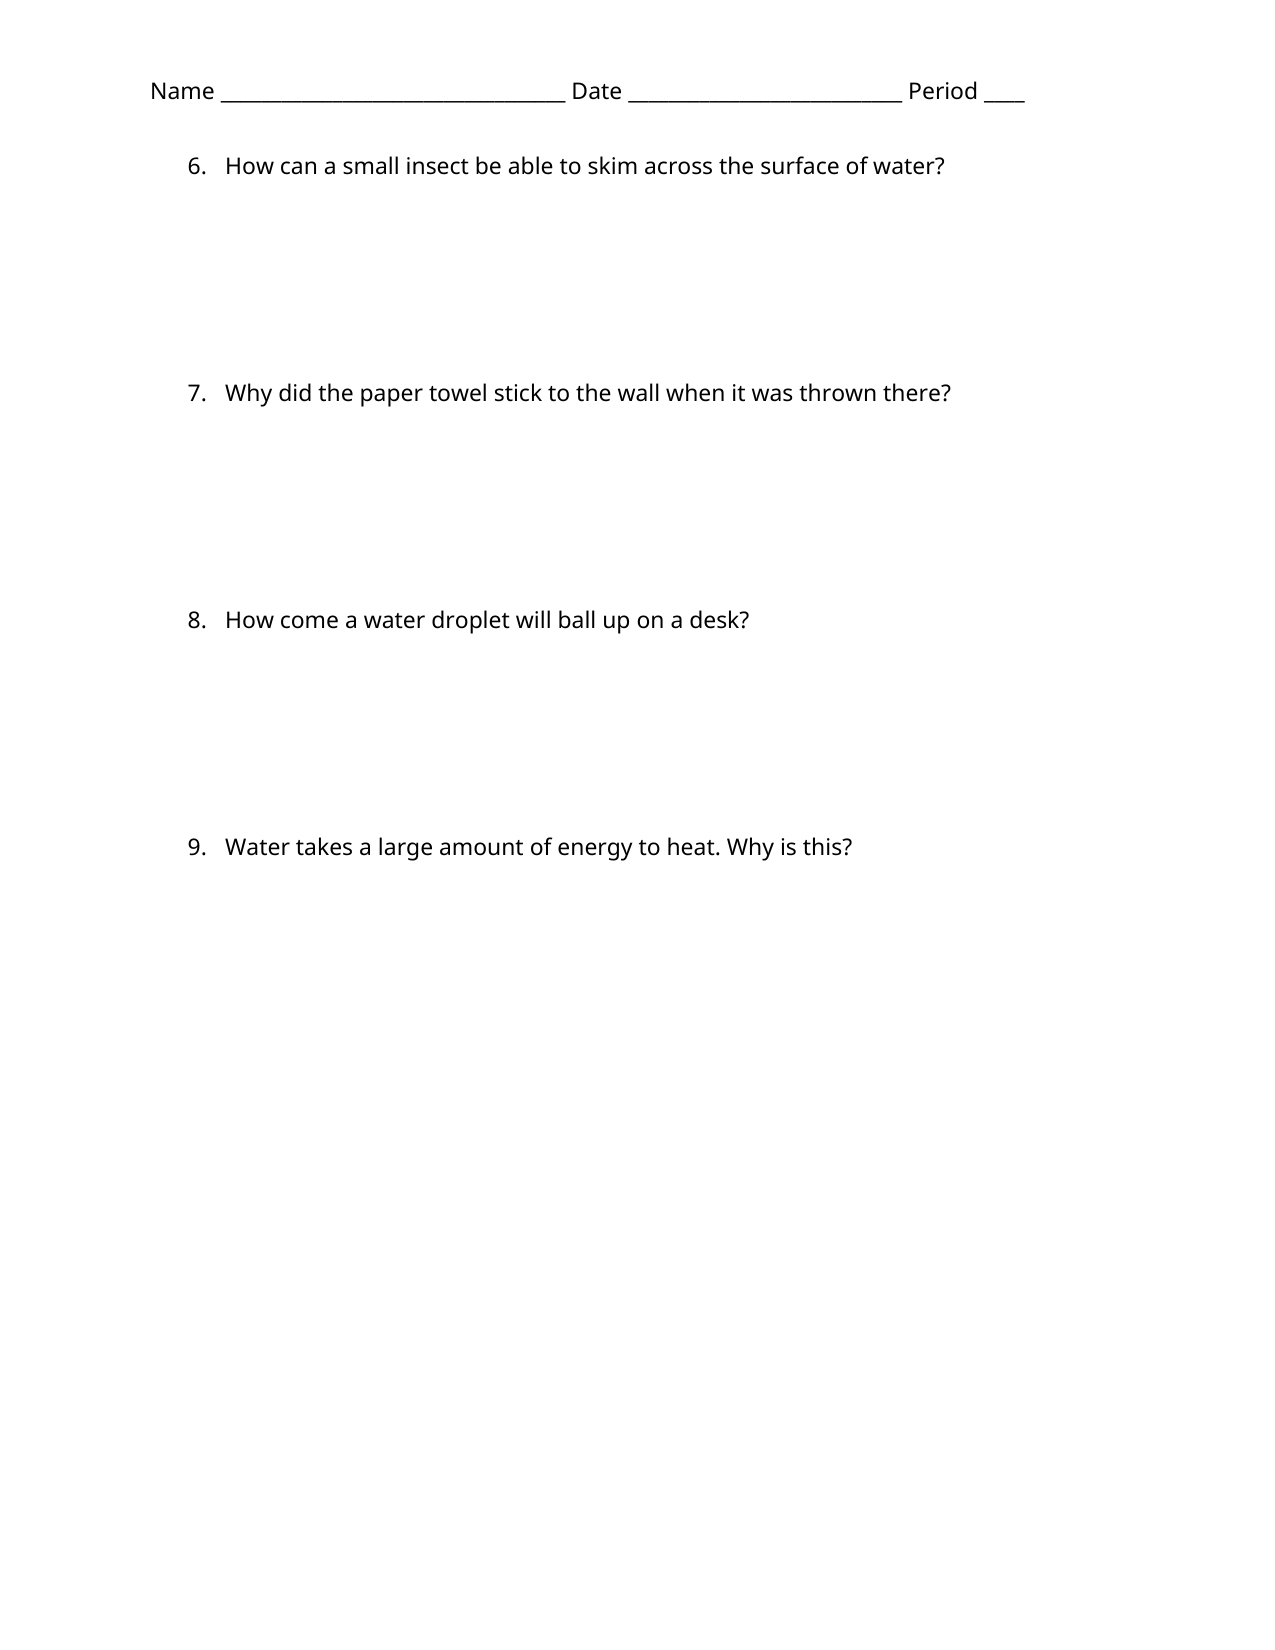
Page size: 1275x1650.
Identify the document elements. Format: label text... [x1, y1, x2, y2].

list How can a small insect be able to skim across the surface of water? [187, 150, 1125, 181]
list How come a water droplet will ball up on a desk? [187, 604, 1125, 635]
list Water takes a large amount of energy to heat. Why is this? [187, 831, 1125, 862]
list Why did the paper towel stick to the wall when it was thrown there? [187, 377, 1125, 408]
